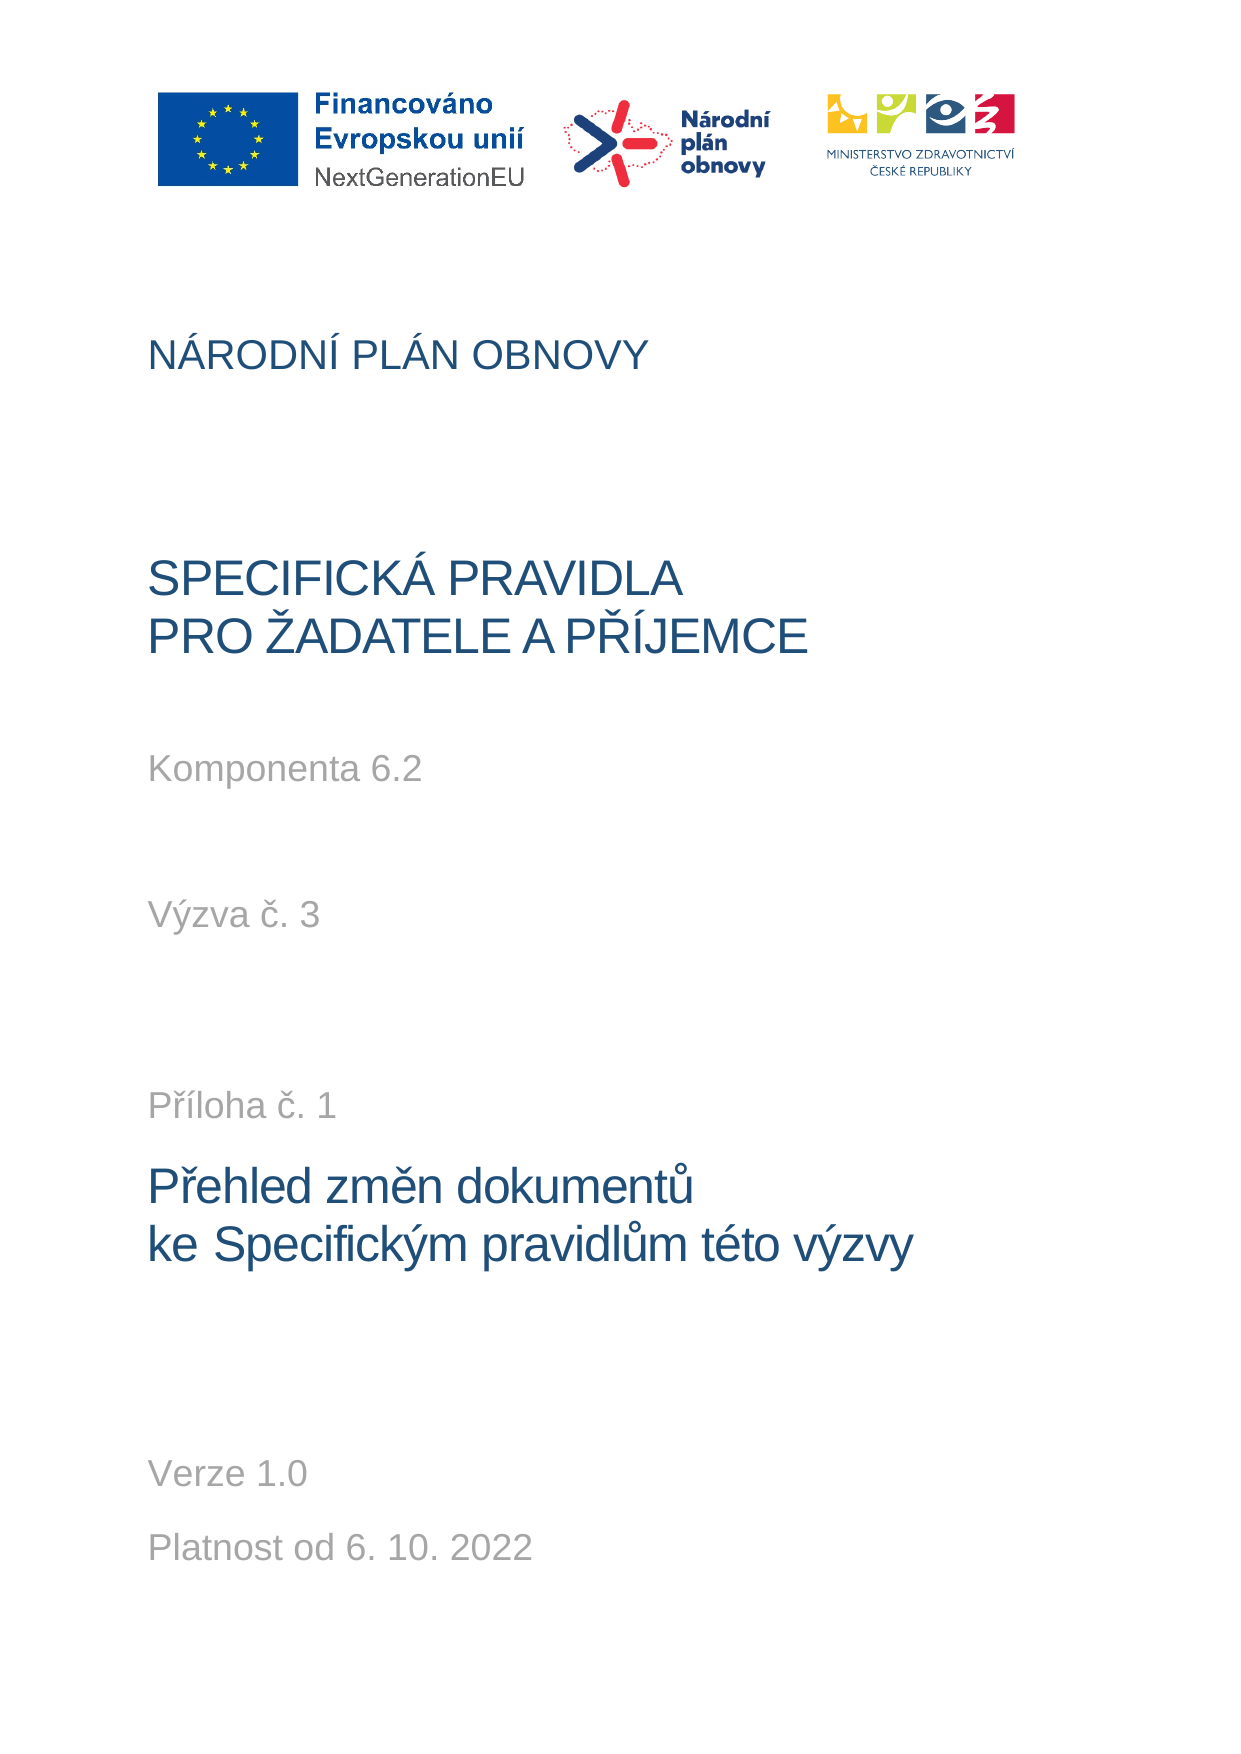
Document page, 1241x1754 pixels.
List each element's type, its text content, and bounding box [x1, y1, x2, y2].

title Přehled změn dokumentů [147, 1157, 1106, 1214]
text Příloha č. 1 [147, 1084, 718, 1127]
text Platnost od 6. 10. 2022 [147, 1525, 718, 1568]
title PRO ŽADATELE A PŘÍJEMCE [147, 606, 1106, 663]
title ke Specifickým pravidlům této výzvy [147, 1214, 1106, 1272]
text Verze 1.0 [147, 1452, 718, 1495]
text NÁRODNÍ PLÁN OBNOVY [147, 330, 1106, 378]
title SPECIFICKÁ PRAVIDLA [147, 548, 1106, 606]
picture [147, 73, 1054, 198]
text Komponenta 6.2 [147, 746, 718, 789]
text Výzva č. 3 [147, 892, 718, 935]
